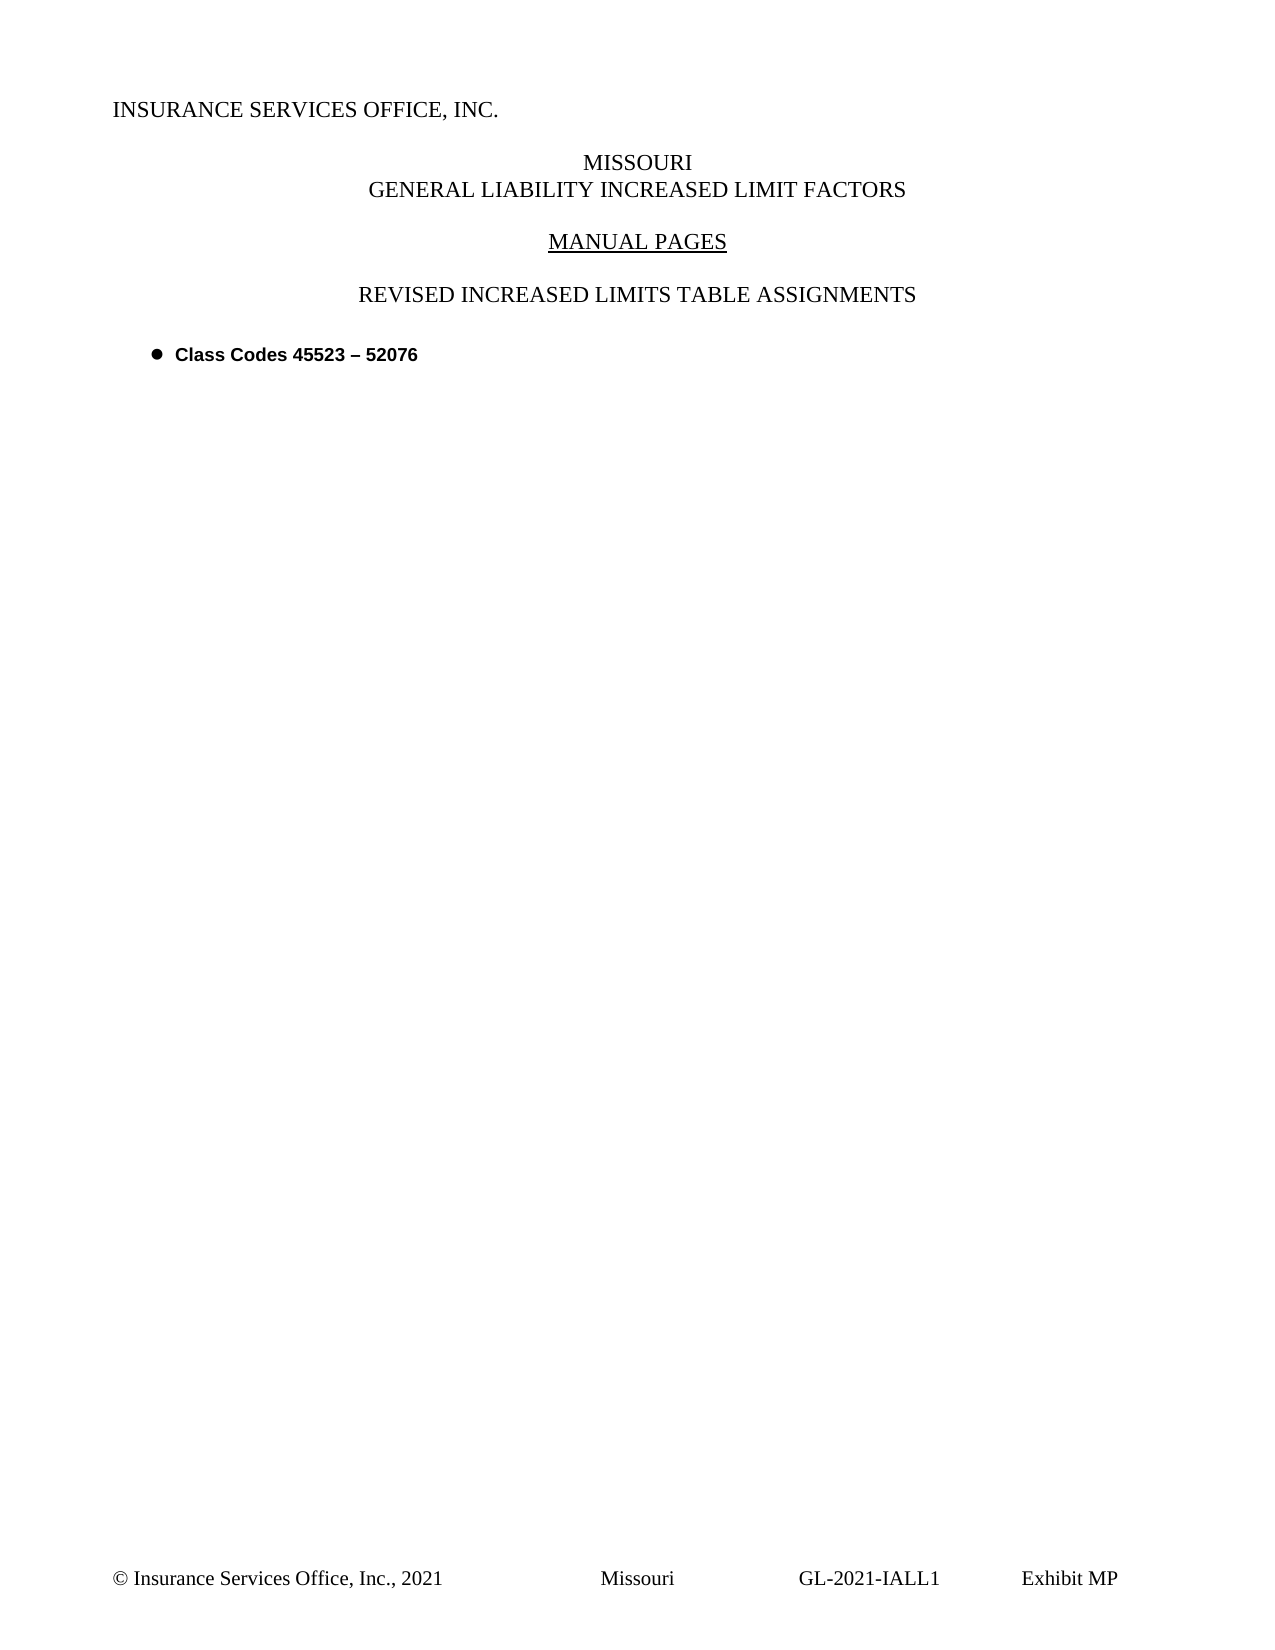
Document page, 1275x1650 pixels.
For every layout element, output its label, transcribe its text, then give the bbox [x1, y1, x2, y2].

list Class Codes 45523 – 52076 [150, 346, 1162, 366]
text GENERAL LIABILITY INCREASED LIMIT FACTORS [112, 176, 1162, 202]
text MISSOURI [112, 149, 1162, 176]
text INSURANCE SERVICES OFFICE, INC. [112, 97, 1162, 123]
text MANUAL PAGES [112, 228, 1162, 255]
text REVISED INCREASED LIMITS TABLE ASSIGNMENTS [112, 281, 1162, 307]
